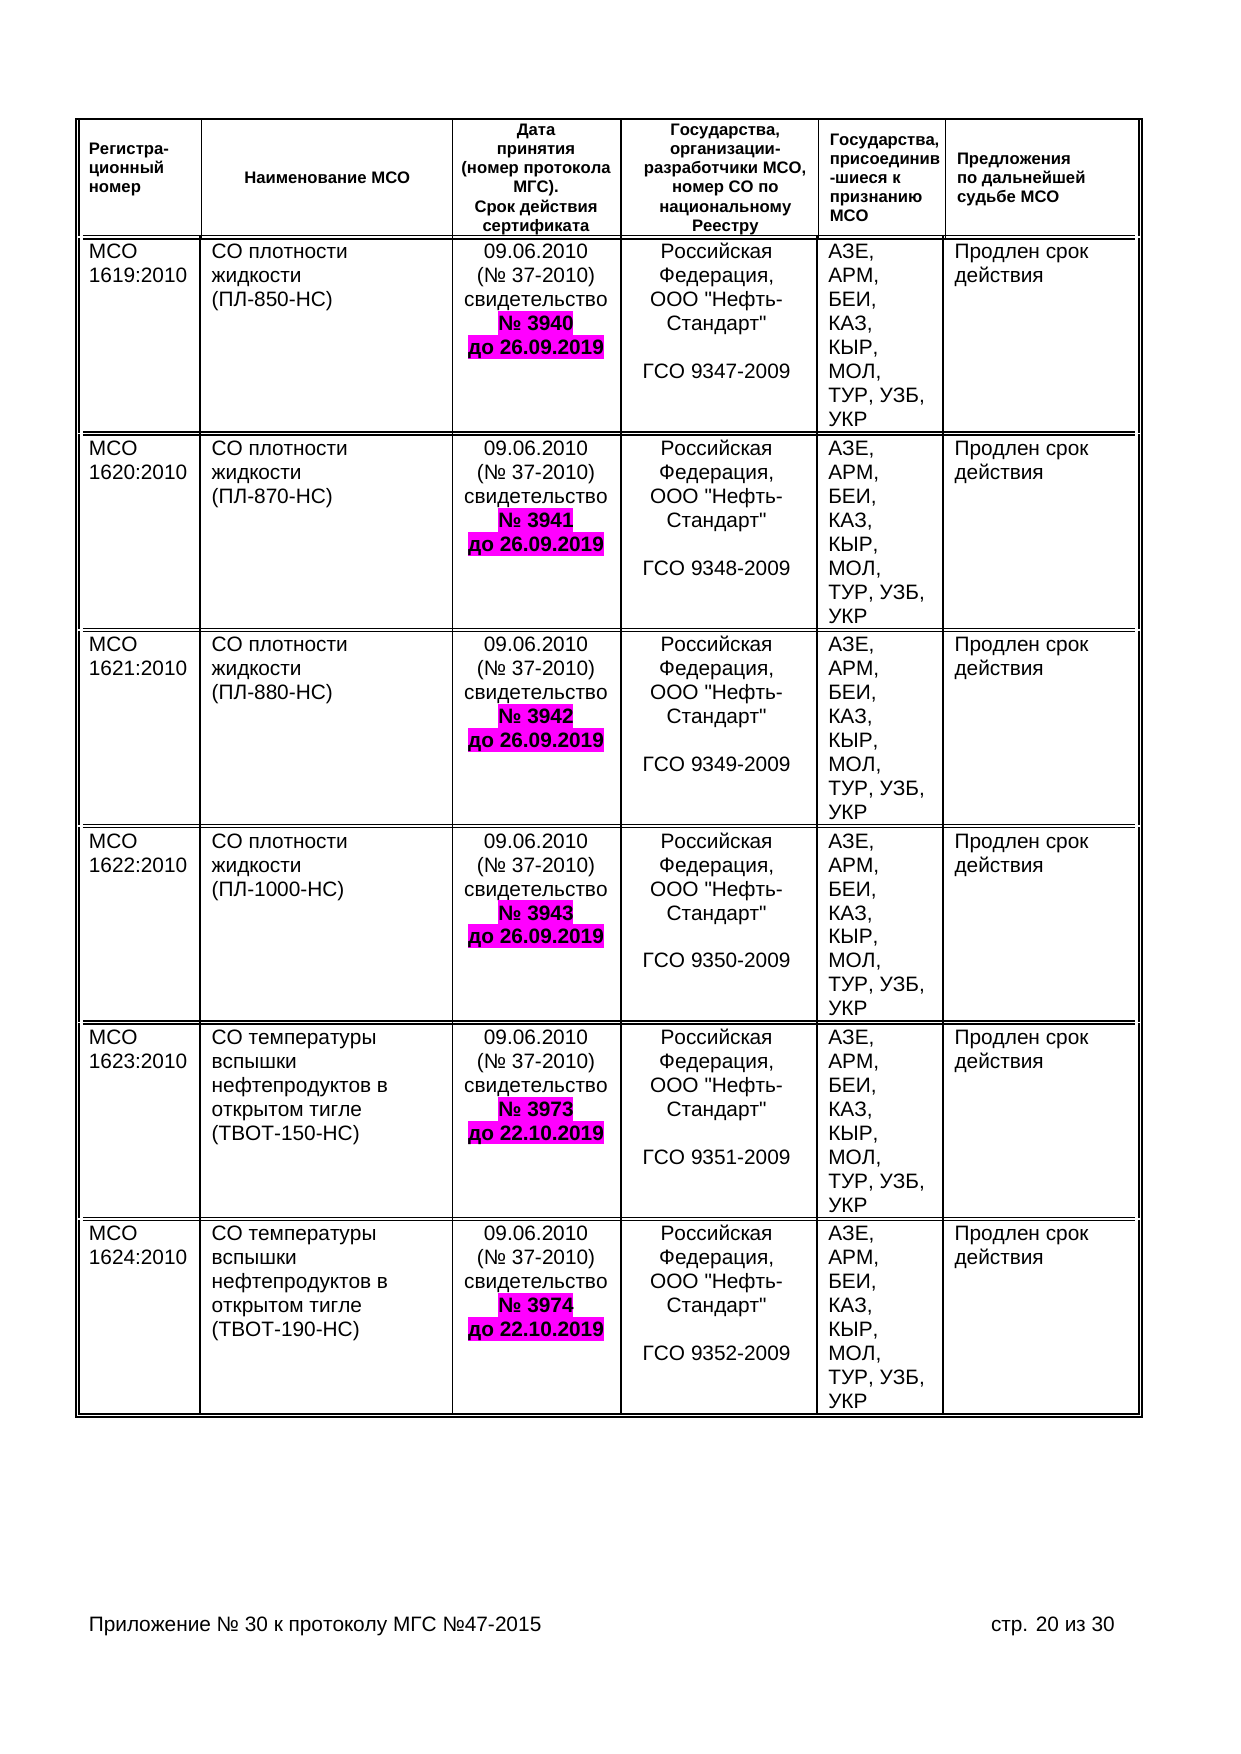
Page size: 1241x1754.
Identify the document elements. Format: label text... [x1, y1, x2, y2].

table_cell 09.06.2010 (№ 37-2010) свидетельство № 3973 до 22.10.2019 [453, 1025, 620, 1216]
table_cell СО плотности жидкости (ПЛ-1000-НС) [201, 828, 452, 1020]
table_cell Продлен срок действия [944, 1020, 1140, 1216]
table_cell СО плотности жидкости (ПЛ-850-НС) [201, 240, 452, 431]
table_cell АЗЕ, АРМ, БЕИ, КАЗ, КЫР, МОЛ, ТУР, УЗБ, УКР [818, 436, 942, 627]
table_cell АЗЕ, АРМ, БЕИ, КАЗ, КЫР, МОЛ, ТУР, УЗБ, УКР [818, 632, 942, 824]
table_cell Российская Федерация, ООО "Нефть-Стандарт" ГСО 9350-2009 [622, 828, 816, 1020]
table_cell Российская Федерация, ООО "Нефть-Стандарт" ГСО 9349-2009 [622, 632, 816, 824]
table_cell Российская Федерация, ООО "Нефть-Стандарт" ГСО 9347-2009 [622, 240, 816, 431]
table_header Государства, организации-разработчики МСО, номер СО по национальному Реестру [622, 120, 818, 235]
table_cell 09.06.2010 (№ 37-2010) свидетельство № 3974 до 22.10.2019 [453, 1221, 620, 1413]
table_cell Продлен срок действия [944, 628, 1140, 824]
table_cell АЗЕ, АРМ, БЕИ, КАЗ, КЫР, МОЛ, ТУР, УЗБ, УКР [818, 1221, 942, 1413]
table_cell 09.06.2010 (№ 37-2010) свидетельство № 3943 до 26.09.2019 [453, 828, 620, 1020]
table_cell МСО 1622:2010 [78, 824, 199, 1020]
table_cell МСО 1619:2010 [78, 235, 199, 431]
table_header Государства, присоединив-шиеся к признанию МСО [819, 120, 945, 235]
table_cell Российская Федерация, ООО "Нефть-Стандарт" ГСО 9348-2009 [622, 436, 816, 627]
table_cell СО температуры вспышки нефтепродуктов в открытом тигле (ТВОТ-190-НС) [201, 1221, 452, 1413]
table_cell МСО 1624:2010 [78, 1216, 199, 1413]
table_cell Продлен срок действия [944, 431, 1140, 627]
table_cell МСО 1620:2010 [78, 431, 199, 627]
table_cell СО температуры вспышки нефтепродуктов в открытом тигле (ТВОТ-150-НС) [201, 1025, 452, 1216]
table_cell Продлен срок действия [944, 235, 1140, 431]
table_cell Российская Федерация, ООО "Нефть-Стандарт" ГСО 9352-2009 [622, 1221, 816, 1413]
table_cell Продлен срок действия [944, 1216, 1140, 1413]
table_header Регистра-ционный номер [80, 120, 201, 235]
table_cell СО плотности жидкости (ПЛ-880-НС) [201, 632, 452, 824]
table_header Предложения по дальнейшей судьбе МСО [946, 120, 1138, 235]
table_cell АЗЕ, АРМ, БЕИ, КАЗ, КЫР, МОЛ, ТУР, УЗБ, УКР [818, 828, 942, 1020]
table_header Дата принятия (номер протокола МГС). Срок действия сертификата [453, 120, 620, 235]
table_cell 09.06.2010 (№ 37-2010) свидетельство № 3942 до 26.09.2019 [453, 632, 620, 824]
table_cell Продлен срок действия [944, 824, 1140, 1020]
table_cell МСО 1623:2010 [78, 1020, 199, 1216]
table_cell АЗЕ, АРМ, БЕИ, КАЗ, КЫР, МОЛ, ТУР, УЗБ, УКР [818, 240, 942, 431]
table_cell МСО 1621:2010 [78, 628, 199, 824]
table_header Наименование МСО [202, 120, 452, 235]
table_cell 09.06.2010 (№ 37-2010) свидетельство № 3940 до 26.09.2019 [453, 240, 620, 431]
table_cell 09.06.2010 (№ 37-2010) свидетельство № 3941 до 26.09.2019 [453, 436, 620, 627]
table_cell СО плотности жидкости (ПЛ-870-НС) [201, 436, 452, 627]
table_cell АЗЕ, АРМ, БЕИ, КАЗ, КЫР, МОЛ, ТУР, УЗБ, УКР [818, 1025, 942, 1216]
table_cell Российская Федерация, ООО "Нефть-Стандарт" ГСО 9351-2009 [622, 1025, 816, 1216]
